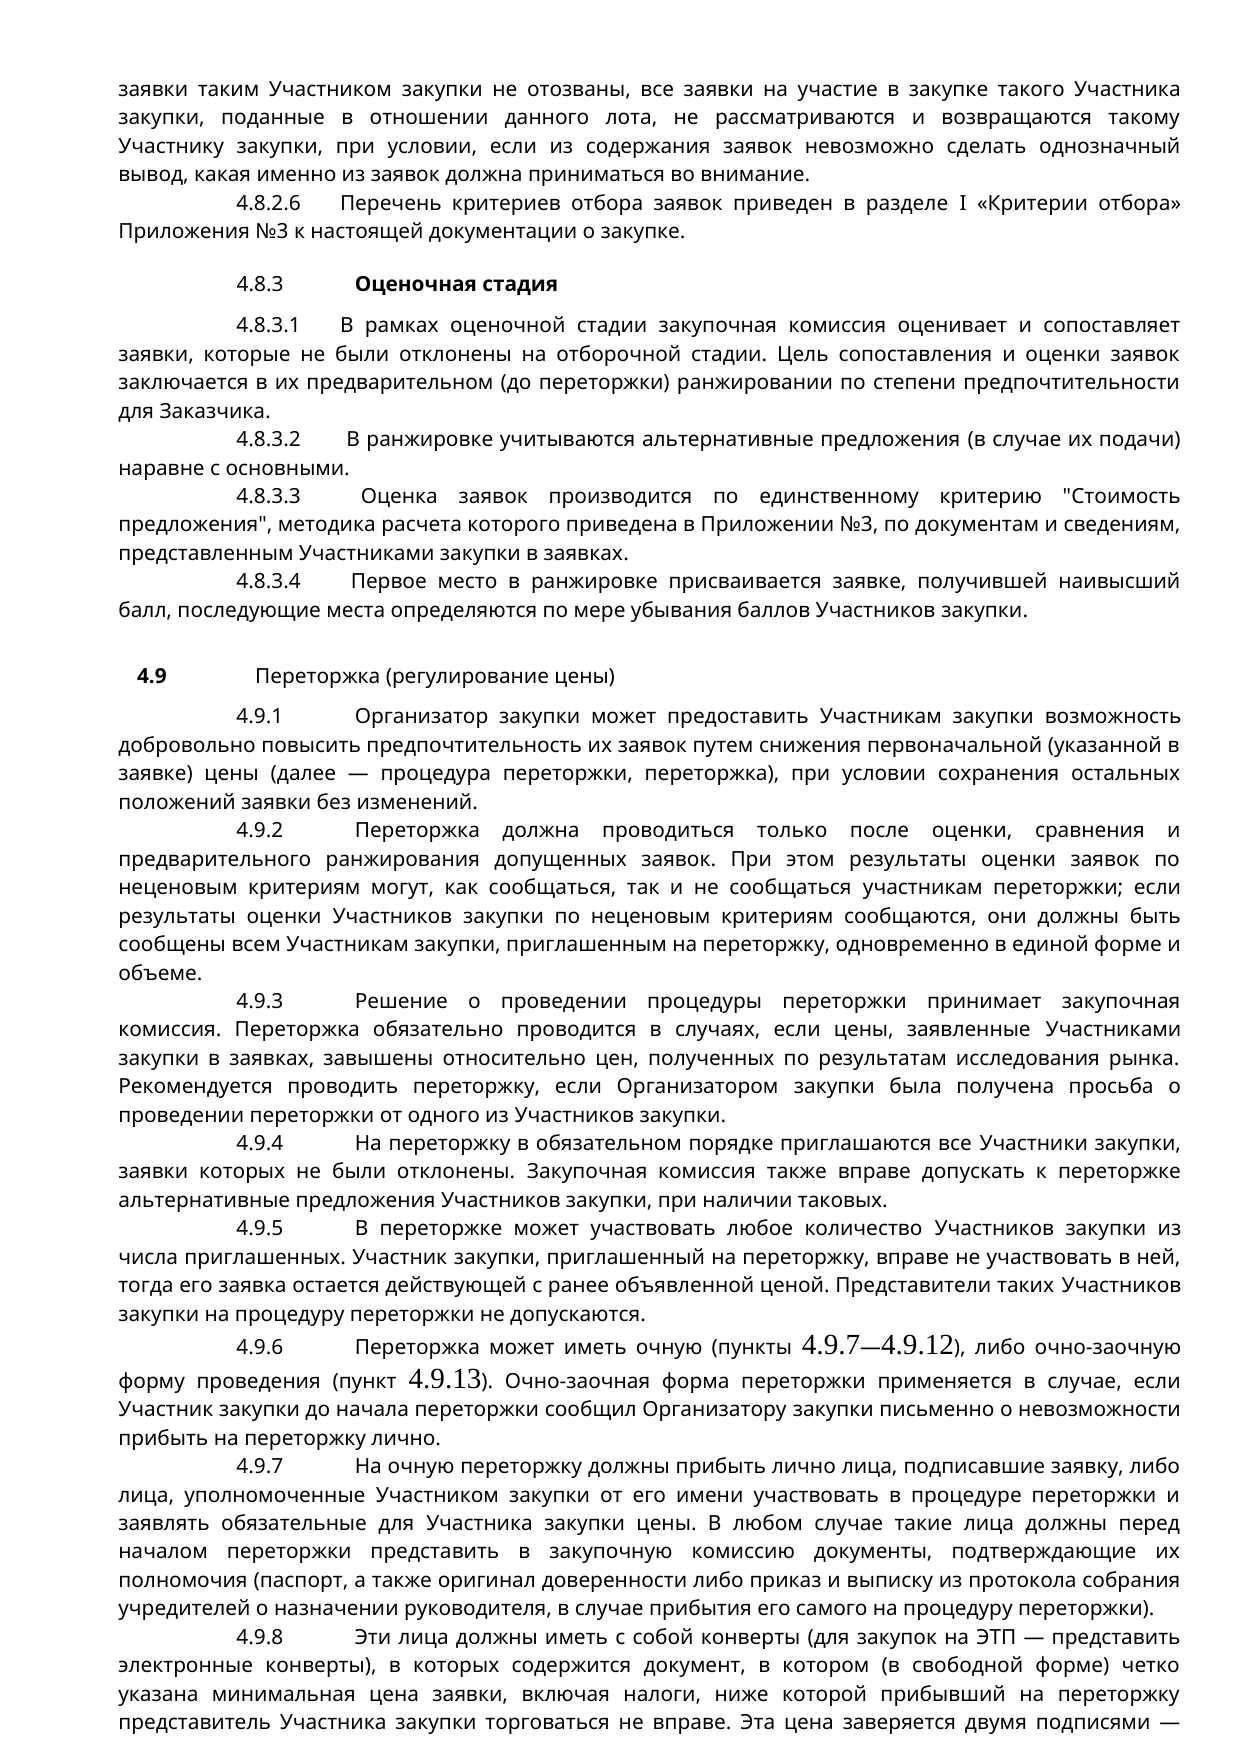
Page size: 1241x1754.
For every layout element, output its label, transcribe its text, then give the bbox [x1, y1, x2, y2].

list Решение о проведении процедуры переторжки принимает закупочная комиссия. Переторжка обязательно проводится в случаях, если цены, заявленные Участниками закупки в заявках, завышены относительно цен, полученных по результатам исследования рынка. Рекомендуется проводить переторжку, если Организатором закупки была получена просьба о проведении переторжки от одного из Участников закупки. [118, 986, 1181, 1128]
list Первое место в ранжировке присваивается заявке, получившей наивысший балл, последующие места определяются по мере убывания баллов Участников закупки. [118, 566, 1181, 623]
list Оценка заявок производится по единственному критерию "Стоимость предложения", методика расчета которого приведена в Приложении №3, по документам и сведениям, представленным Участниками закупки в заявках. [118, 481, 1181, 566]
list Перечень критериев отбора заявок приведен в разделе I «Критерии отбора» Приложения №3 к настоящей документации о закупке. [118, 188, 1181, 244]
list Оценочная стадия [236, 269, 1181, 298]
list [118, 74, 1181, 188]
list На очную переторжку должны прибыть лично лица, подписавшие заявку, либо лица, уполномоченные Участником закупки от его имени участвовать в процедуре переторжки и заявлять обязательные для Участника закупки цены. В любом случае такие лица должны перед началом переторжки представить в закупочную комиссию документы, подтверждающие их полномочия (паспорт, а также оригинал доверенности либо приказ и выписку из протокола собрания учредителей о назначении руководителя, в случае прибытия его самого на процедуру переторжки). [118, 1451, 1181, 1622]
list На переторжку в обязательном порядке приглашаются все Участники закупки, заявки которых не были отклонены. Закупочная комиссия также вправе допускать к переторжке альтернативные предложения Участников закупки, при наличии таковых. [118, 1128, 1181, 1213]
list В рамках оценочной стадии закупочная комиссия оценивает и сопоставляет заявки, которые не были отклонены на отборочной стадии. Цель сопоставления и оценки заявок заключается в их предварительном (до переторжки) ранжировании по степени предпочтительности для Заказчика. [118, 310, 1181, 424]
list В ранжировке учитываются альтернативные предложения (в случае их подачи) наравне с основными. [118, 424, 1181, 481]
list Переторжка должна проводиться только после оценки, сравнения и предварительного ранжирования допущенных заявок. При этом результаты оценки заявок по неценовым критериям могут, как сообщаться, так и не сообщаться участникам переторжки; если результаты оценки Участников закупки по неценовым критериям сообщаются, они должны быть сообщены всем Участникам закупки, приглашенным на переторжку, одновременно в единой форме и объеме. [118, 815, 1181, 986]
list Переторжка может иметь очную (пункты 4.9.7—4.9.12), либо очно-заочную форму проведения (пункт 4.9.13). Очно-заочная форма переторжки применяется в случае, если Участник закупки до начала переторжки сообщил Организатору закупки письменно о невозможности прибыть на переторжку лично. [118, 1327, 1181, 1451]
subtitle Переторжка (регулирование цены) [137, 661, 1181, 689]
list В переторжке может участвовать любое количество Участников закупки из числа приглашенных. Участник закупки, приглашенный на переторжку, вправе не участвовать в ней, тогда его заявка остается действующей с ранее объявленной ценой. Представители таких Участников закупки на процедуру переторжки не допускаются. [118, 1213, 1181, 1327]
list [118, 1622, 1181, 1736]
list Организатор закупки может предоставить Участникам закупки возможность добровольно повысить предпочтительность их заявок путем снижения первоначальной (указанной в заявке) цены (далее — процедура переторжки, переторжка), при условии сохранения остальных положений заявки без изменений. [118, 702, 1181, 815]
